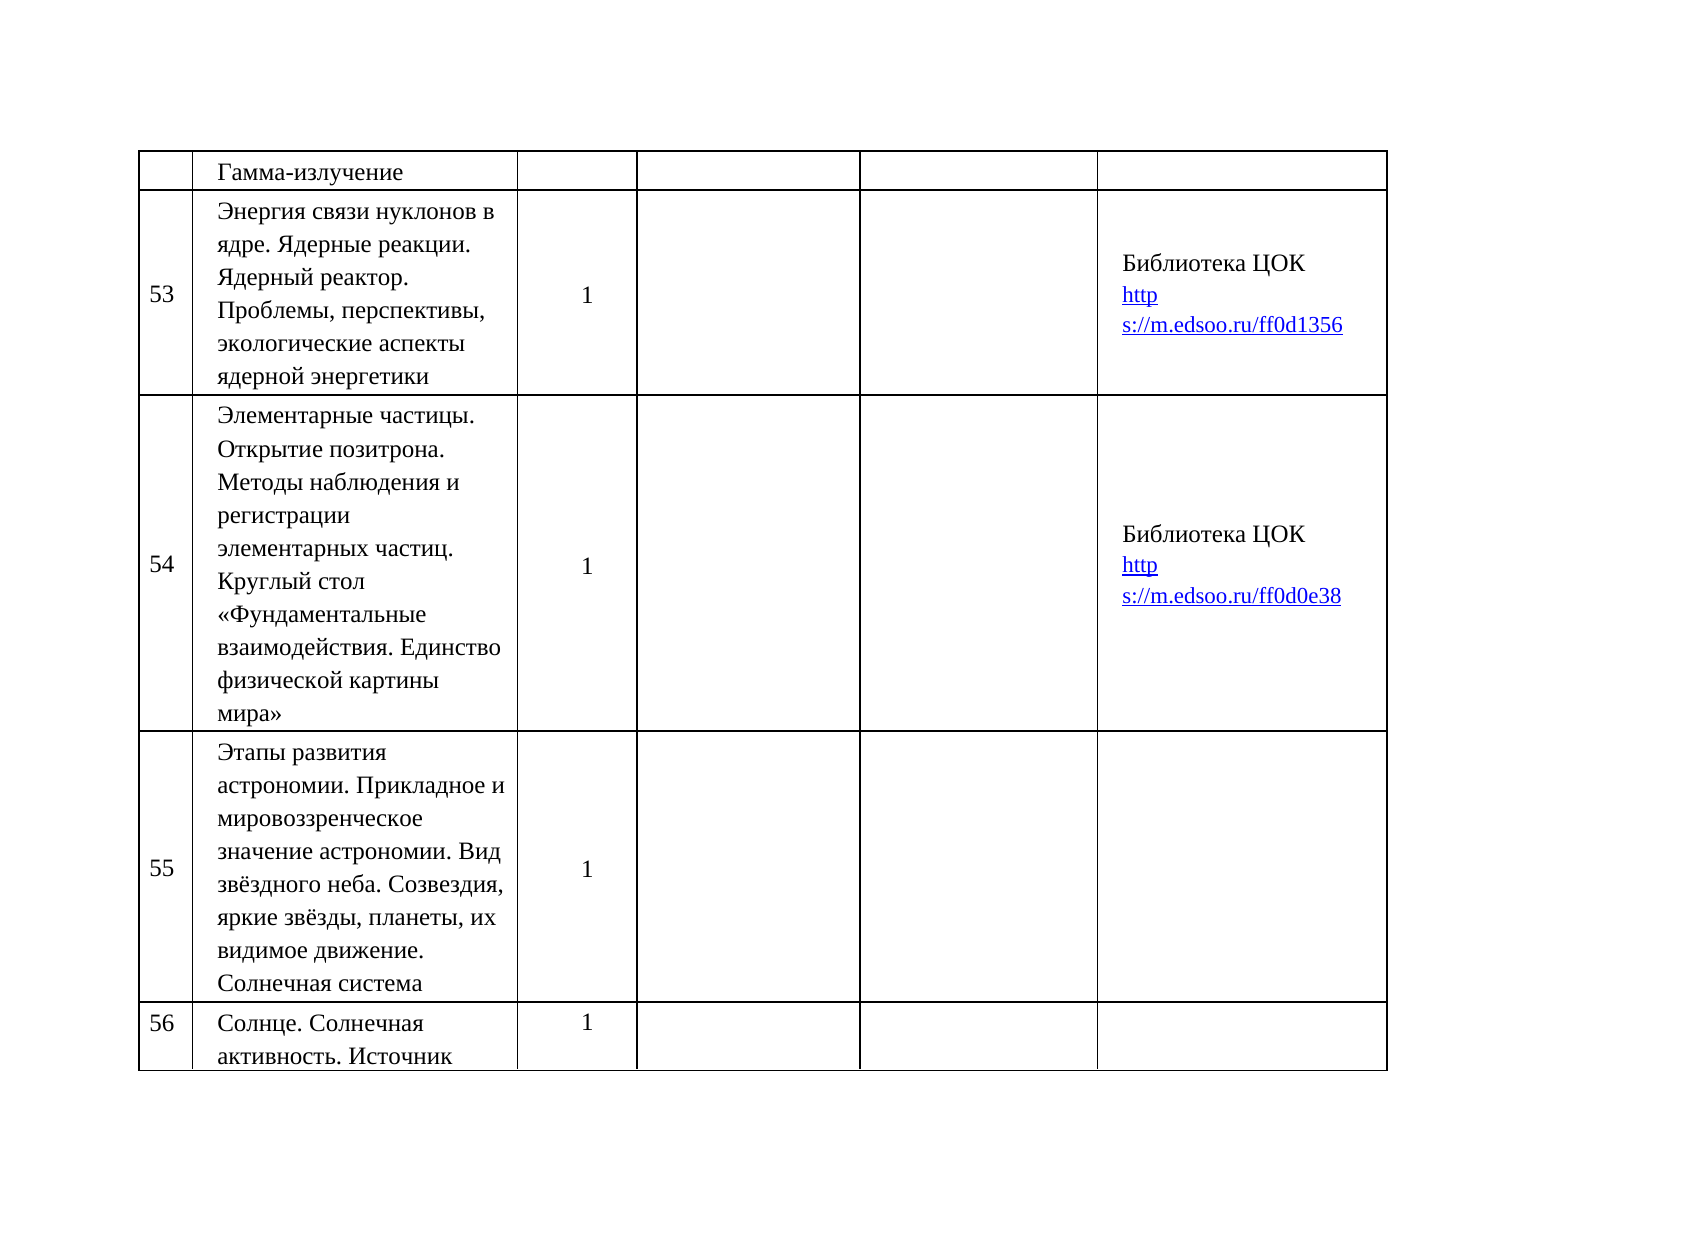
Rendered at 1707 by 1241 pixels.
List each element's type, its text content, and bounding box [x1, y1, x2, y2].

table_cell 53 [140, 191, 192, 394]
table_cell [861, 396, 1097, 730]
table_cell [1098, 152, 1386, 189]
table_cell 1 [518, 1003, 636, 1069]
table_cell [1098, 1003, 1386, 1069]
table_cell [638, 1003, 859, 1069]
table_cell Библиотека ЦОК https://m.edsoo.ru/ff0d1356 [1098, 191, 1386, 394]
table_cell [193, 152, 517, 189]
table_cell [861, 1003, 1097, 1069]
table_cell 54 [140, 396, 192, 730]
table_cell 52 [140, 152, 192, 189]
table_cell [638, 732, 859, 1001]
table_cell Библиотека ЦОК https://m.edsoo.ru/ff0d0e38 [1098, 396, 1386, 730]
table_cell 1 [518, 732, 636, 1001]
table_cell 1 [518, 396, 636, 730]
table_cell [861, 191, 1097, 394]
table_cell [861, 732, 1097, 1001]
table_cell Элементарные частицы. Открытие позитрона. Методы наблюдения и регистрации элементарных частиц. Круглый стол «Фундаментальные взаимодействия. Единство физической картины мира» [193, 396, 517, 730]
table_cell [193, 1003, 517, 1069]
table_cell 1 [518, 191, 636, 394]
table_cell [638, 152, 859, 189]
table_cell [1098, 732, 1386, 1001]
table_cell 56 [140, 1003, 192, 1069]
table_cell [638, 396, 859, 730]
table_cell [638, 191, 859, 394]
table_cell 55 [140, 732, 192, 1001]
table_cell 1 [518, 152, 636, 189]
table_cell Энергия связи нуклонов в ядре. Ядерные реакции. Ядерный реактор. Проблемы, перспективы, экологические аспекты ядерной энергетики [193, 191, 517, 394]
table_cell Этапы развития астрономии. Прикладное и мировоззренческое значение астрономии. Вид звёздного неба. Созвездия, яркие звёзды, планеты, их видимое движение. Солнечная система [193, 732, 517, 1001]
table_cell [861, 152, 1097, 189]
